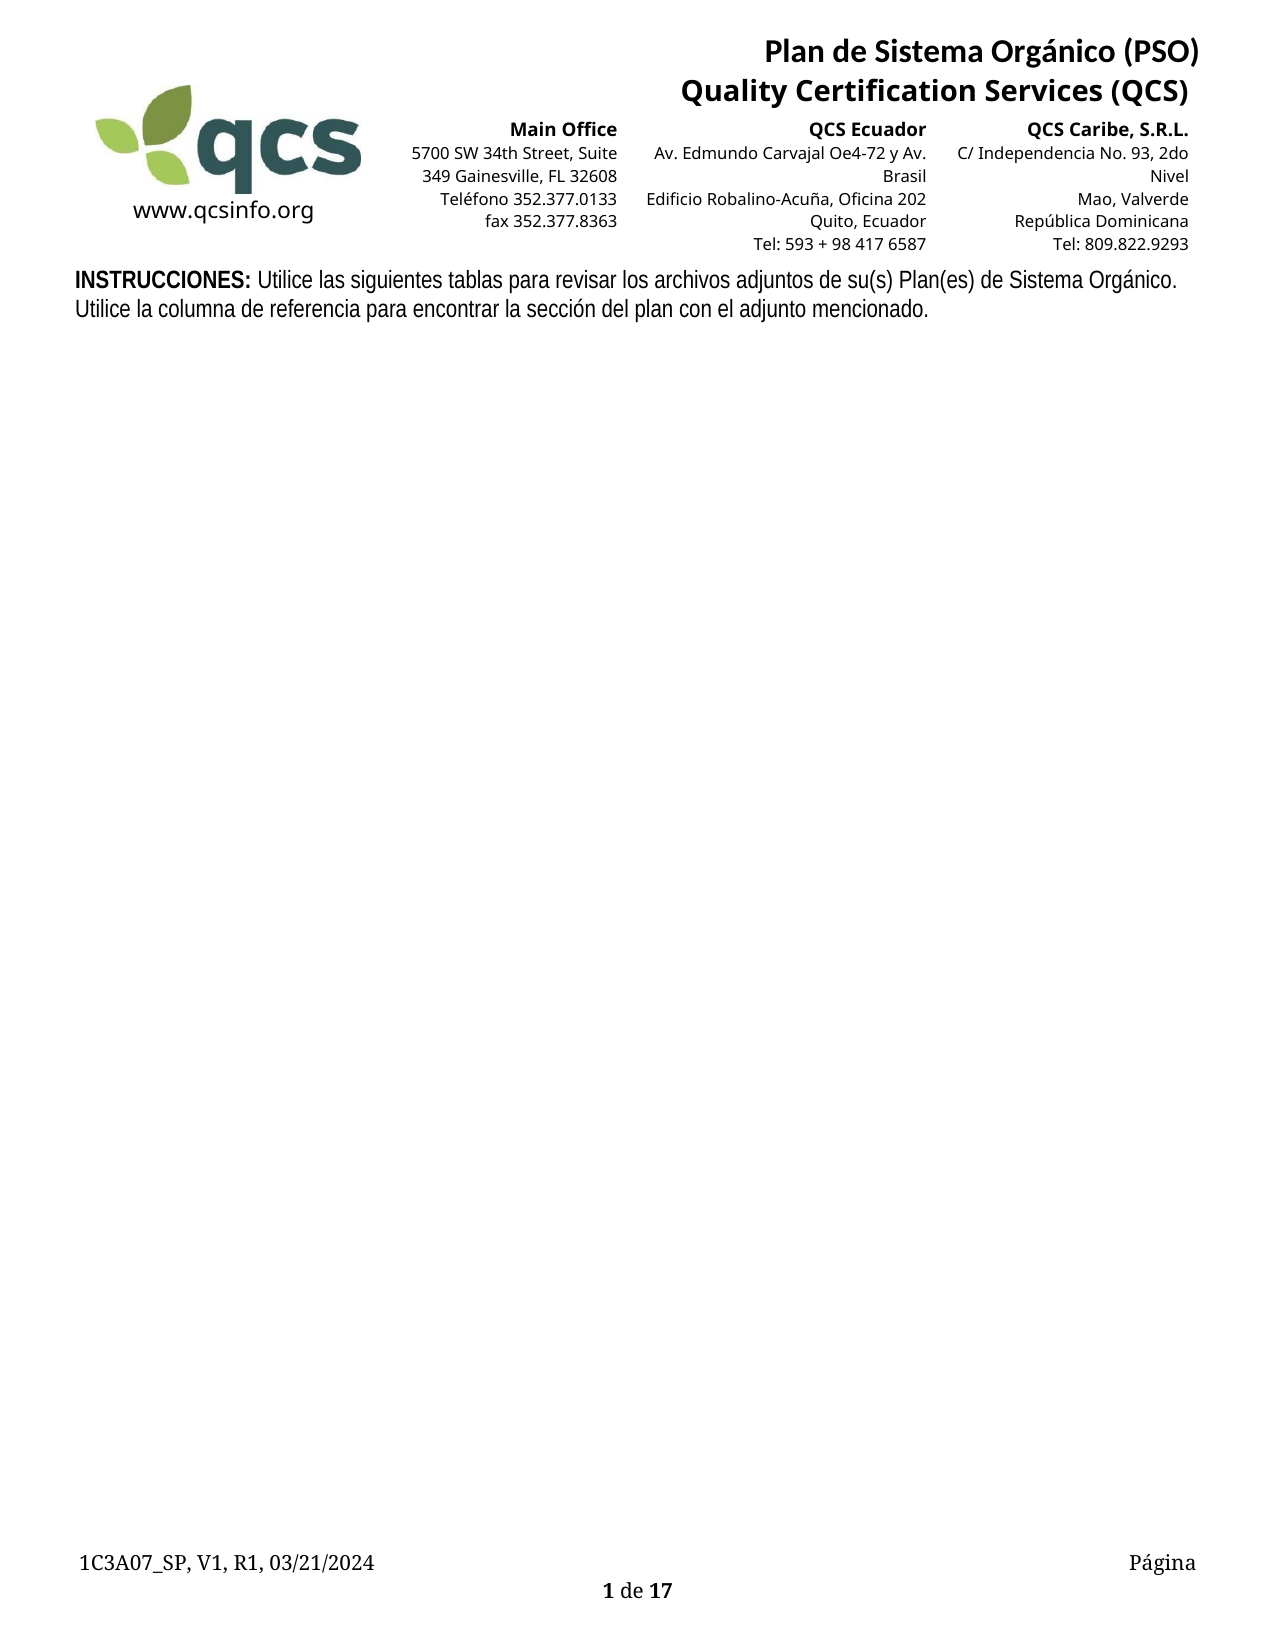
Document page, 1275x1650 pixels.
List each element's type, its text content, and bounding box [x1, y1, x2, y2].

text INSTRUCCIONES: Utilice las siguientes tablas para revisar los archivos adjuntos de su(s) Plan(es) de Sistema Orgánico. Utilice la columna de referencia para encontrar la sección del plan con el adjunto mencionado. [75, 265, 1200, 322]
picture [95, 85, 361, 194]
